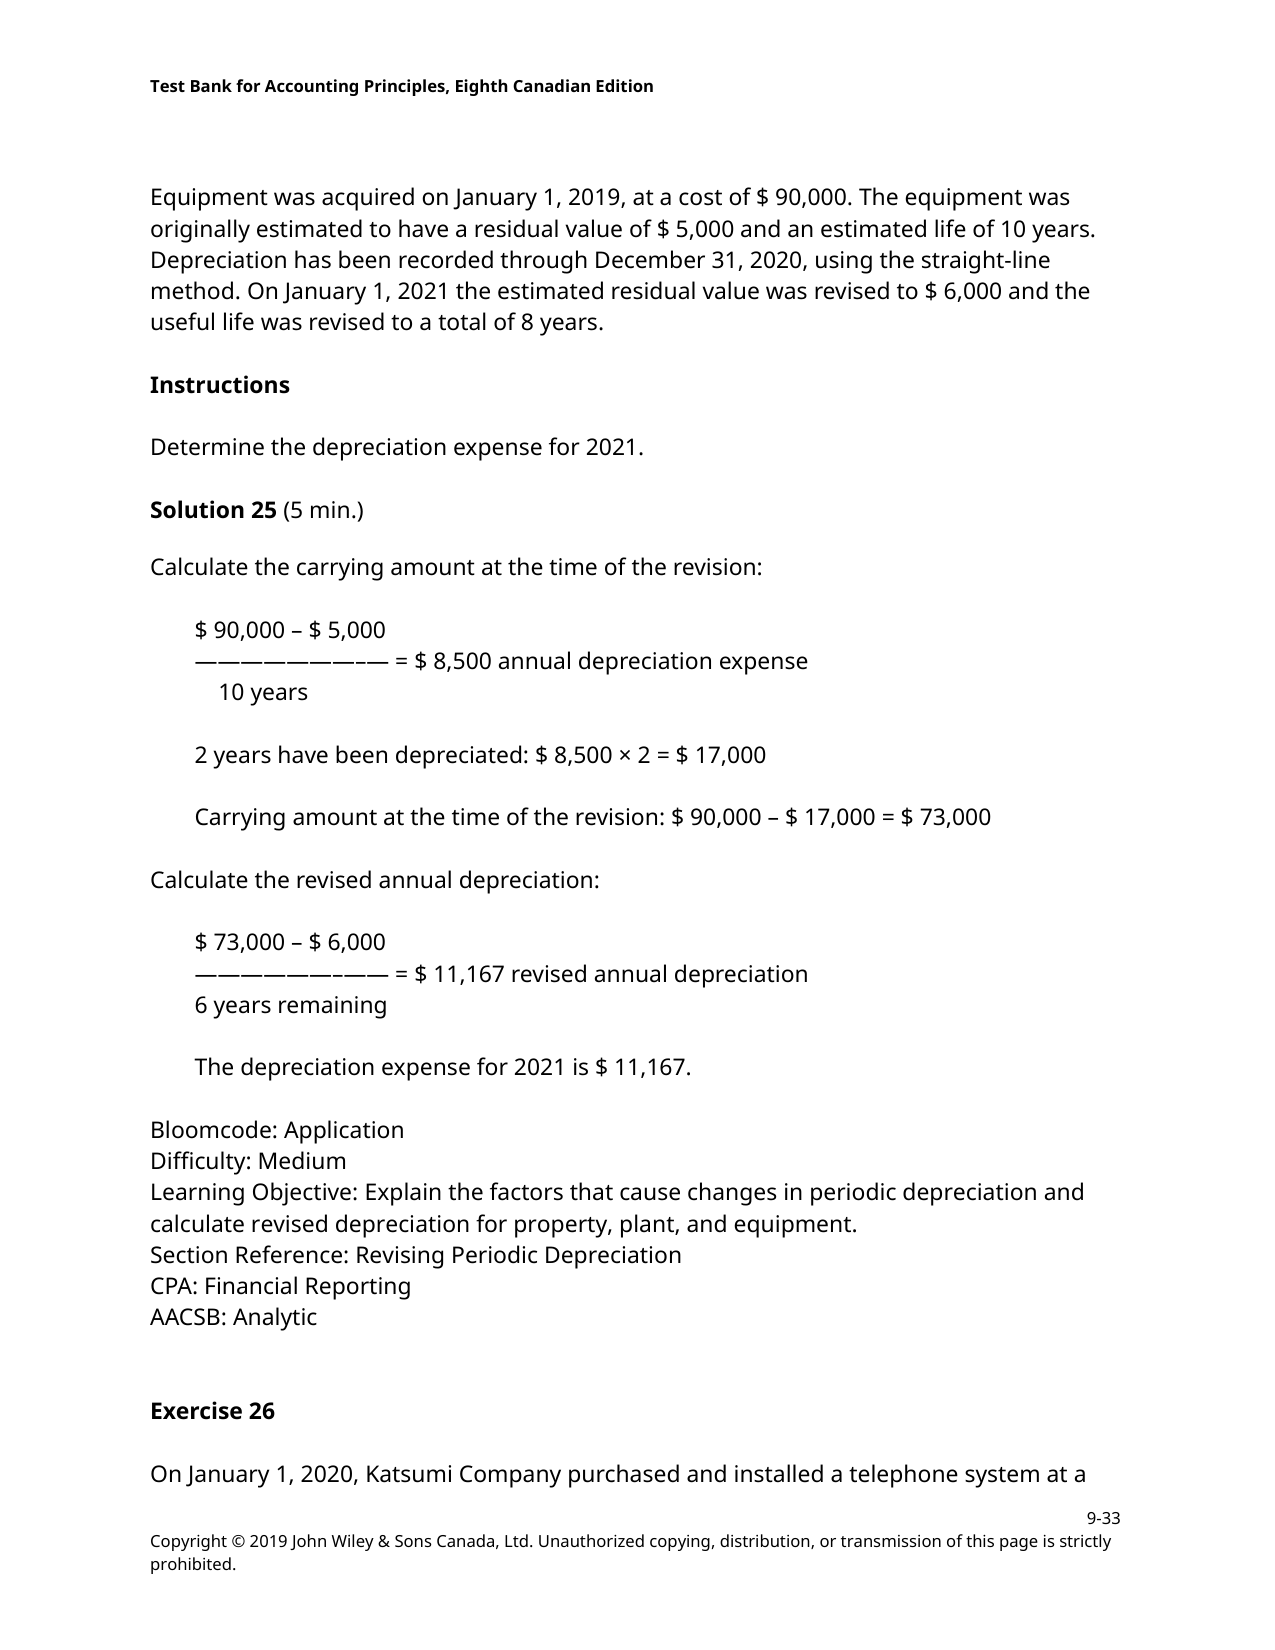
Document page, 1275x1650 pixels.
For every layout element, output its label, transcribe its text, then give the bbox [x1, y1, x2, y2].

text 2 years have been depreciated: $ 8,500 × 2 = $ 17,000 [150, 739, 1125, 770]
text Calculate the revised annual depreciation: [150, 864, 1125, 895]
text Learning Objective: Explain the factors that cause changes in periodic depreciation and calculate revised depreciation for property, plant, and equipment. [150, 1176, 1125, 1239]
text The depreciation expense for 2021 is $ 11,167. [150, 1051, 1125, 1083]
text ——————–—— = $ 11,167 revised annual depreciation [150, 958, 1125, 989]
text CPA: Financial Reporting [150, 1270, 1125, 1301]
text Section Reference: Revising Periodic Depreciation [150, 1239, 1125, 1270]
text $ 73,000 – $ 6,000 [150, 926, 1125, 958]
text Carrying amount at the time of the revision: $ 90,000 – $ 17,000 = $ 73,000 [150, 801, 1125, 833]
text 10 years [150, 676, 1125, 708]
text Instructions [150, 369, 1125, 400]
text Bloomcode: Application [150, 1114, 1125, 1145]
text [150, 1458, 1125, 1489]
text Difficulty: Medium [150, 1145, 1125, 1176]
subtitle Exercise 26 [150, 1395, 1125, 1426]
subtitle Solution 25 (5 min.) [150, 494, 1125, 525]
text Calculate the carrying amount at the time of the revision: [150, 551, 1125, 583]
text AACSB: Analytic [150, 1301, 1125, 1333]
text Equipment was acquired on January 1, 2019, at a cost of $ 90,000. The equipment was originally estimated to have a residual value of $ 5,000 and an estimated life of 10 years. Depreciation has been recorded through December 31, 2020, using the straight-line method. On January 1, 2021 the estimated residual value was revised to $ 6,000 and the useful life was revised to a total of 8 years. [150, 181, 1125, 337]
text ———————–— = $ 8,500 annual depreciation expense [150, 645, 1125, 676]
text Determine the depreciation expense for 2021. [150, 431, 1125, 462]
text $ 90,000 – $ 5,000 [150, 614, 1125, 645]
text 6 years remaining [150, 989, 1125, 1020]
